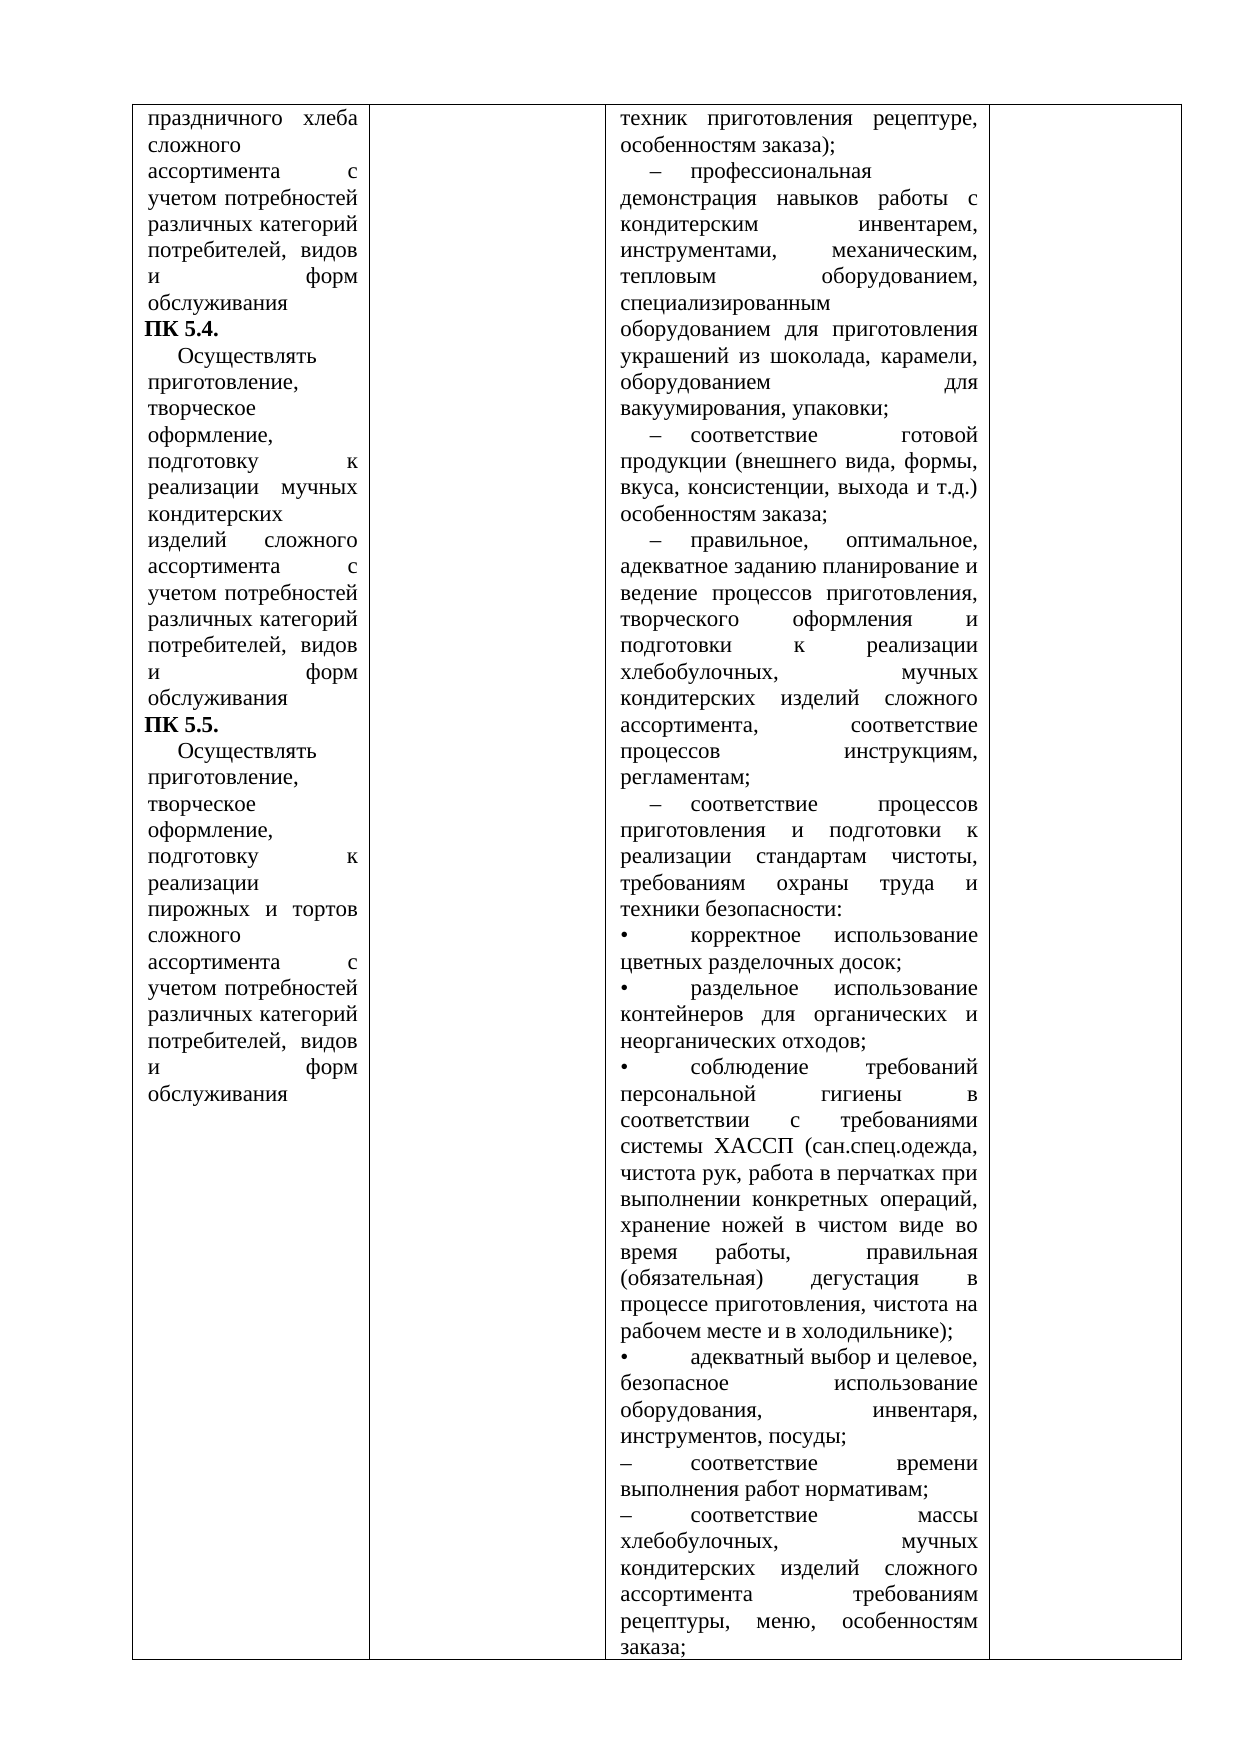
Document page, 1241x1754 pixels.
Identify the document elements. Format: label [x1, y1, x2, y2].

table_cell [370, 105, 605, 1659]
table_cell [133, 105, 369, 1659]
table_cell [606, 105, 989, 1659]
